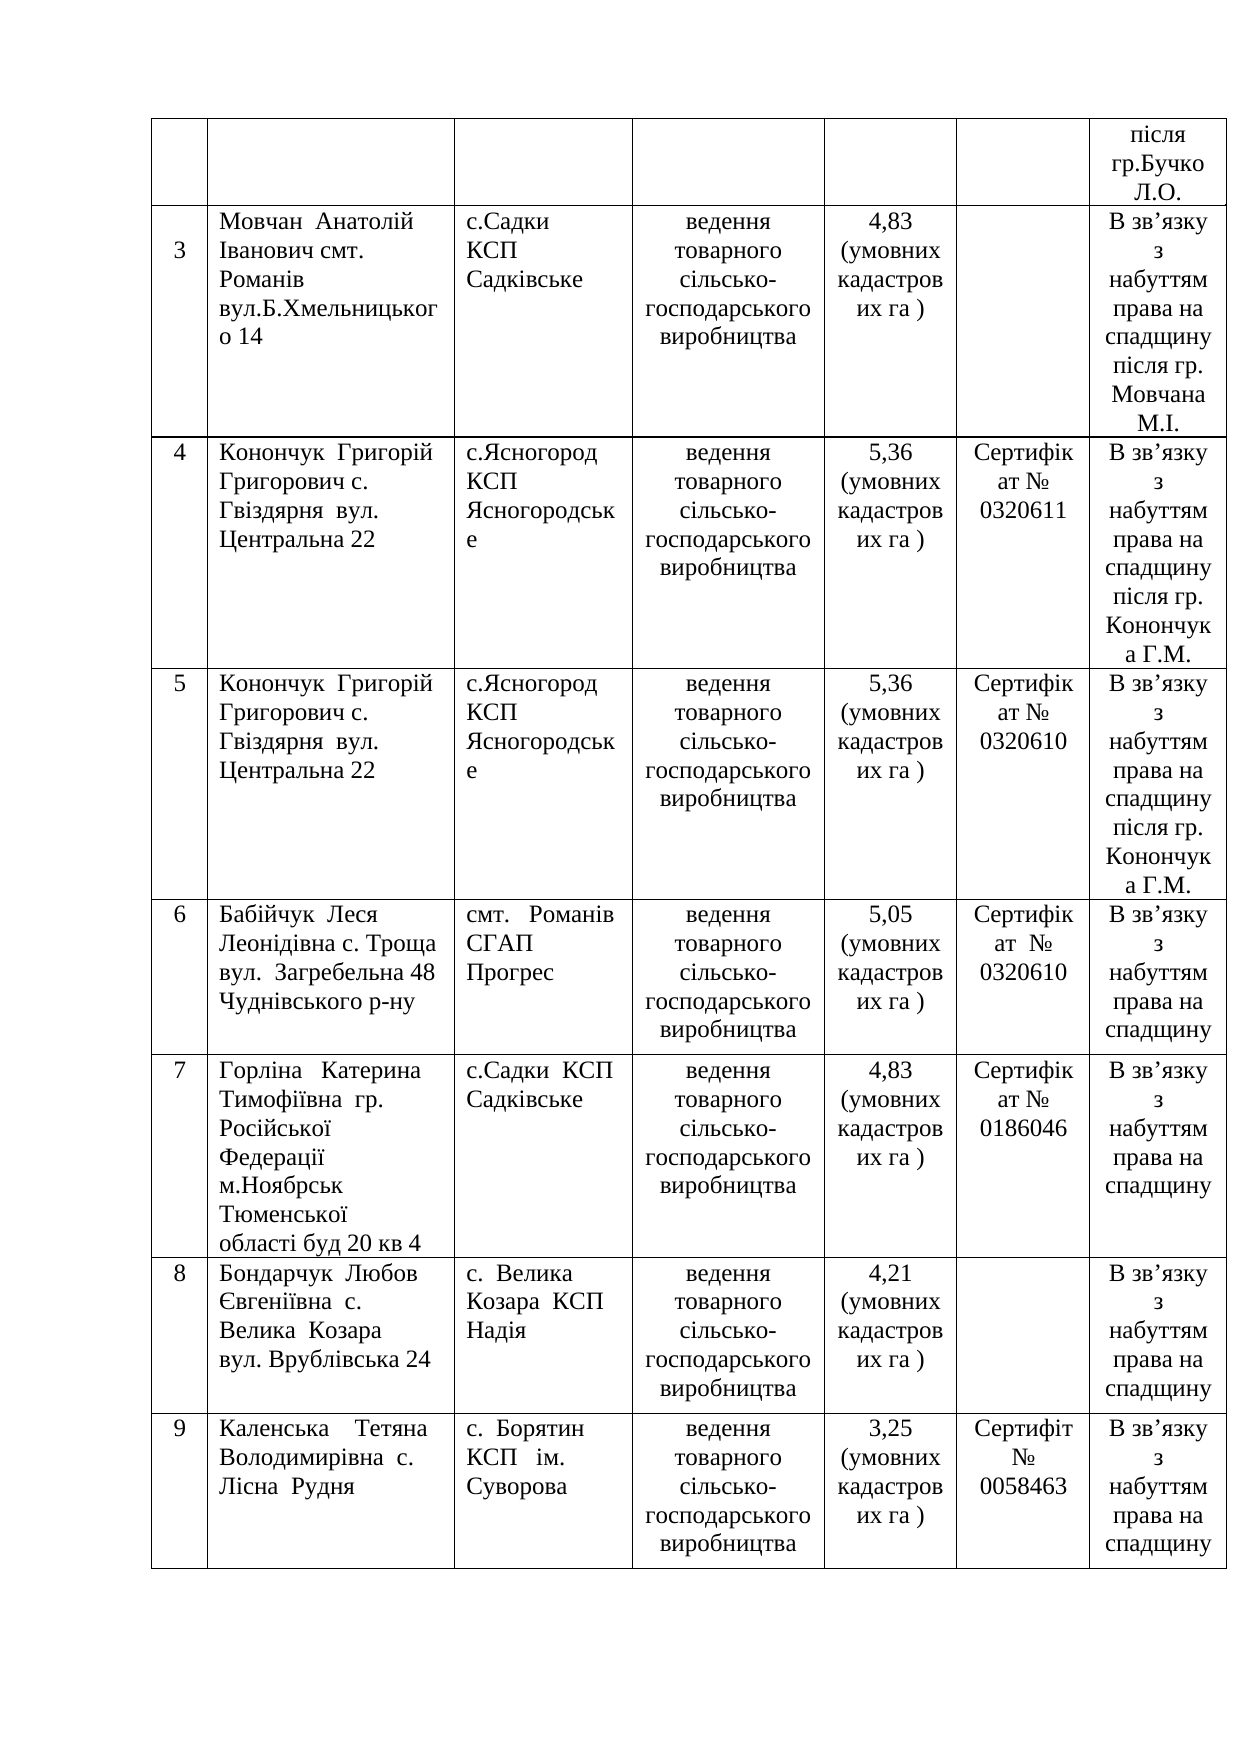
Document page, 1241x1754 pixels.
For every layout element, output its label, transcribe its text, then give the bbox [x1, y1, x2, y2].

table_cell 5 [152, 669, 207, 898]
table_cell ведення товарного сільсько-господарського виробництва [633, 206, 824, 436]
table_cell ведення товарного сільсько-господарського виробництва [633, 900, 824, 1054]
table_cell 4,21 (умовних кадастрових га ) [825, 1258, 956, 1412]
table_cell В зв’язку з набуттям права на спадщинупісля гр. Мовчана М.І. [1090, 206, 1226, 436]
table_cell В зв’язку з набуттям права на спадщину [1090, 900, 1226, 1054]
table_cell 4,83 (умовних кадастрових га ) [825, 206, 956, 436]
table_cell 6 [152, 900, 207, 1054]
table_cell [1090, 119, 1226, 205]
table_cell с.Садки КСП Садківське [455, 206, 632, 436]
table_cell смт. Романів СГАП Прогрес [455, 900, 632, 1054]
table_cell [455, 119, 632, 205]
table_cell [633, 1414, 824, 1568]
table_cell Сертифікат № 0320610 [957, 669, 1089, 898]
table_cell 5,36 (умовних кадастрових га ) [825, 438, 956, 667]
table_cell ведення товарного сільсько-господарського виробництва [633, 669, 824, 898]
table_cell Бондарчук Любов Євгеніївна с. Велика Козара вул. Врублівська 24 [208, 1258, 454, 1412]
table_cell 9 [152, 1414, 207, 1568]
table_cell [633, 119, 824, 205]
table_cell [825, 119, 956, 205]
table_cell Каленська Тетяна Володимирівна с. Лісна Рудня [208, 1414, 454, 1568]
table_cell с. Борятин КСП ім. Суворова [455, 1414, 632, 1568]
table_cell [208, 119, 454, 205]
table_cell Сертифікат № 0186046 [957, 1055, 1089, 1257]
table_cell с. Велика Козара КСП Надія [455, 1258, 632, 1412]
table_cell Сертифіт № 0058463 [957, 1414, 1089, 1568]
table_cell с.Ясногород КСП Ясногородське [455, 438, 632, 667]
table_cell Конончук Григорій Григорович с. Гвіздярня вул. Центральна 22 [208, 669, 454, 898]
table_cell [957, 119, 1089, 205]
table_cell с.Ясногород КСП Ясногородське [455, 669, 632, 898]
table_cell 5,36 (умовних кадастрових га ) [825, 669, 956, 898]
table_cell 4,83 (умовних кадастрових га ) [825, 1055, 956, 1257]
table_cell 5,05 (умовних кадастрових га ) [825, 900, 956, 1054]
table_cell Горліна Катерина Тимофіївна гр. Російської Федерації м.Ноябрськ Тюменської області буд 20 кв 4 [208, 1055, 454, 1257]
table_cell В зв’язку з набуттям права на спадщинупісля гр. Конончука Г.М. [1090, 669, 1226, 898]
table_cell В зв’язку з набуттям права на спадщину [1090, 1414, 1226, 1568]
table_cell 2 [152, 119, 207, 205]
table_cell Сертифікат № 0320611 [957, 438, 1089, 667]
table_cell [957, 206, 1089, 436]
table_cell [957, 1258, 1089, 1412]
table_cell с.Садки КСП Садківське [455, 1055, 632, 1257]
table_cell Конончук Григорій Григорович с. Гвіздярня вул. Центральна 22 [208, 438, 454, 667]
table_cell Мовчан Анатолій Іванович смт. Романів вул.Б.Хмельницького 14 [208, 206, 454, 436]
table_cell ведення товарного сільсько-господарського виробництва [633, 438, 824, 667]
table_cell В зв’язку з набуттям права на спадщину [1090, 1258, 1226, 1412]
table_cell 3 [152, 206, 207, 436]
table_cell В зв’язку з набуттям права на спадщинупісля гр. Конончука Г.М. [1090, 438, 1226, 667]
table_cell В зв’язку з набуттям права на спадщину [1090, 1055, 1226, 1257]
table_cell 4 [152, 438, 207, 667]
table_cell ведення товарного сільсько-господарського виробництва [633, 1258, 824, 1412]
table_cell ведення товарного сільсько-господарського виробництва [633, 1055, 824, 1257]
table_cell 3,25 (умовних кадастрових га ) [825, 1414, 956, 1568]
table_cell 7 [152, 1055, 207, 1257]
table_cell Сертифікат № 0320610 [957, 900, 1089, 1054]
table_cell Бабійчук Леся Леонідівна с. Троща вул. Загребельна 48 Чуднівського р-ну [208, 900, 454, 1054]
table_cell 8 [152, 1258, 207, 1412]
